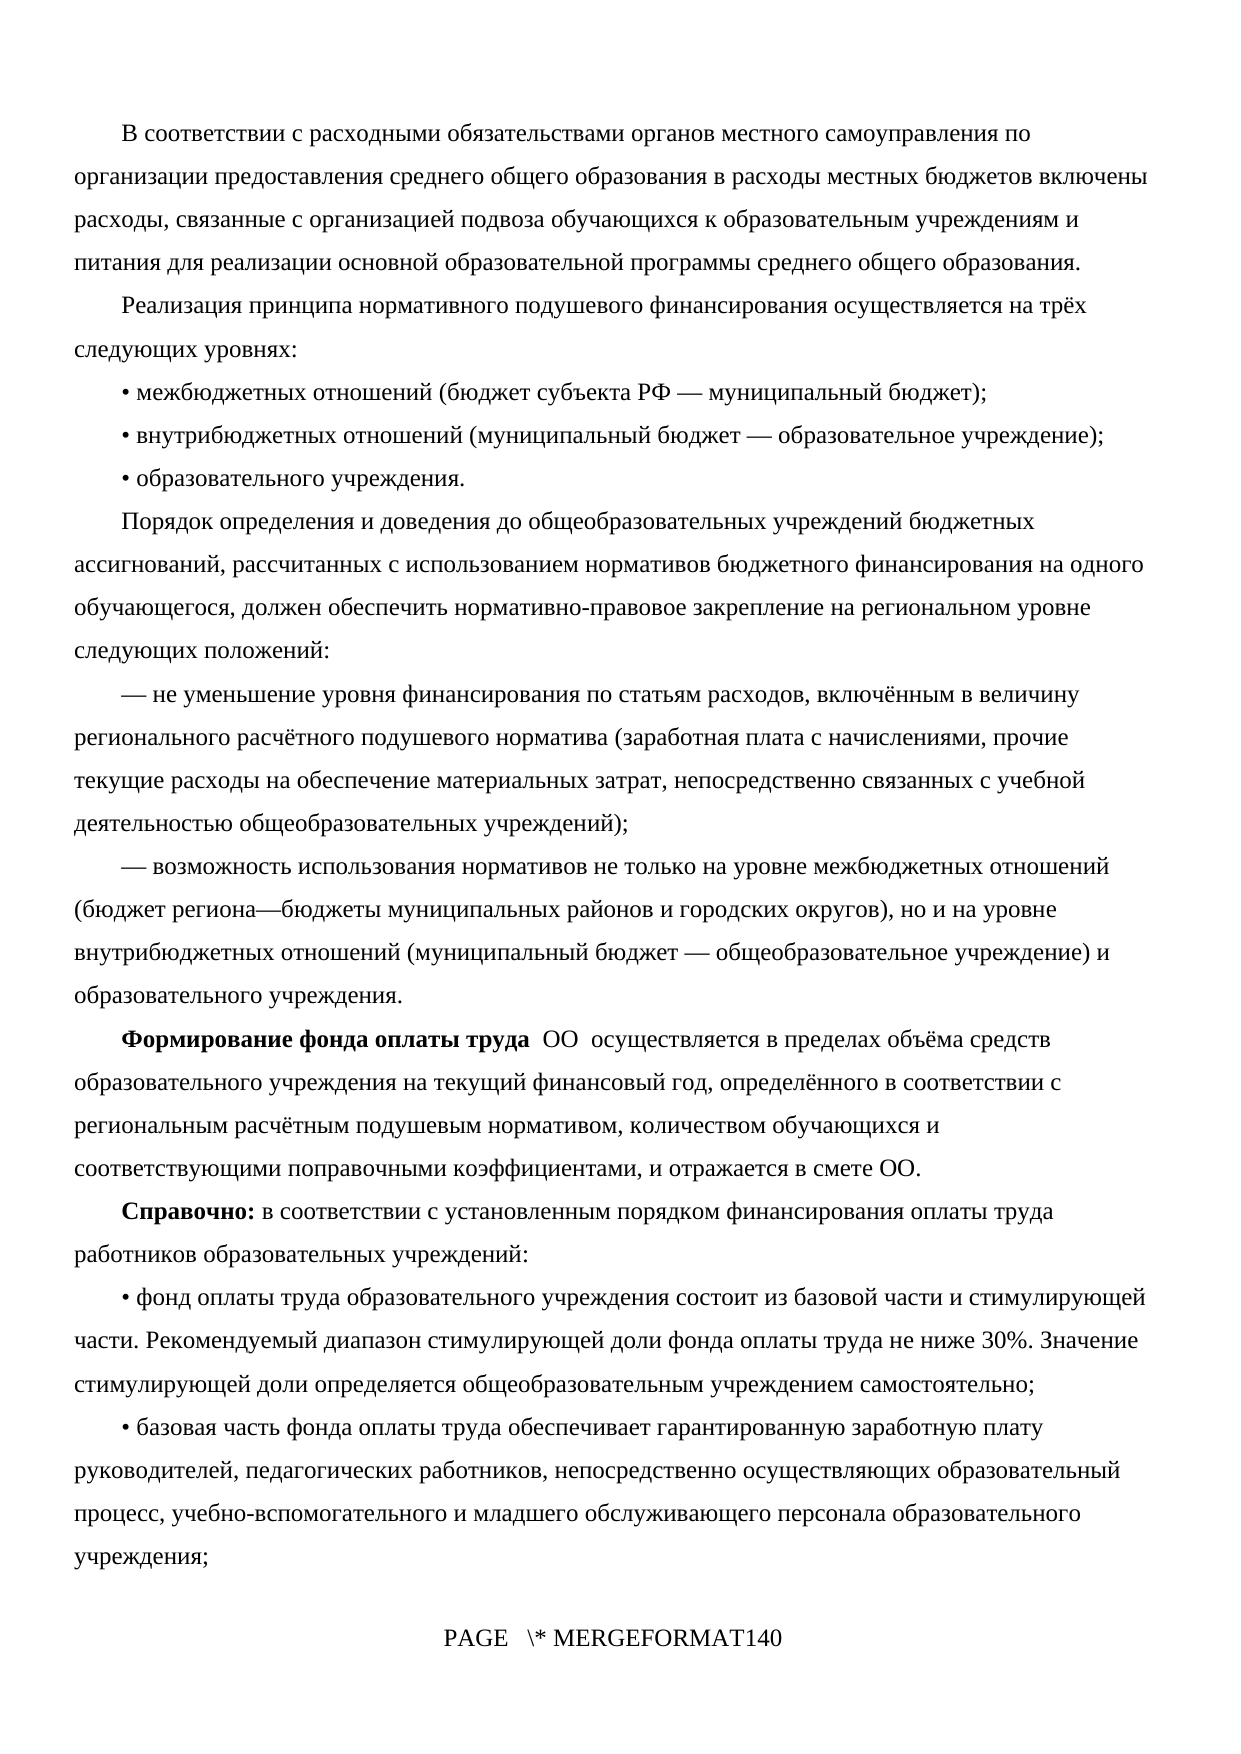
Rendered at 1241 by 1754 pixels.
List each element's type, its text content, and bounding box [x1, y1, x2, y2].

text • фонд оплаты труда образовательного учреждения состоит из базовой части и стимулирующей части. Рекомендуемый диапазон стимулирующей доли фонда оплаты труда не ниже 30%. Значение стимулирующей доли определяется общеобразовательным учреждением самостоятельно; [74, 1282, 1152, 1397]
text Реализация принципа нормативного подушевого финансирования осуществляется на трёх следующих уровнях: [74, 291, 1152, 362]
text • внутрибюджетных отношений (муниципальный бюджет — образовательное учреждение); [74, 420, 1152, 449]
text — не уменьшение уровня финансирования по статьям расходов, включённым в величину регионального расчётного подушевого норматива (заработная плата с начислениями, прочие текущие расходы на обеспечение материальных затрат, непосредственно связанных с учебной деятельностью общеобразовательных учреждений); [74, 679, 1152, 837]
text • базовая часть фонда оплаты труда обеспечивает гарантированную заработную плату руководителей, педагогических работников, непосредственно осуществляющих образовательный процесс, учебно-вспомогательного и младшего обслуживающего персонала образовательного учреждения; [74, 1412, 1152, 1570]
text В соответствии с расходными обязательствами органов местного самоуправления по организации предоставления среднего общего образования в расходы местных бюджетов включены расходы, связанные с организацией подвоза обучающихся к образовательным учреждениям и питания для реализации основной образовательной программы среднего общего образования. [74, 118, 1152, 276]
text — возможность использования нормативов не только на уровне межбюджетных отношений (бюджет региона—бюджеты муниципальных районов и городских округов), но и на уровне внутрибюджетных отношений (муниципальный бюджет — общеобразовательное учреждение) и образовательного учреждения. [74, 851, 1152, 1009]
text Формирование фонда оплаты труда ОО осуществляется в пределах объёма средств образовательного учреждения на текущий финансовый год, определённого в соответствии с региональным расчётным подушевым нормативом, количеством обучающихся и соответствующими поправочными коэффициентами, и отражается в смете ОО. [74, 1024, 1152, 1182]
text • межбюджетных отношений (бюджет субъекта РФ — муниципальный бюджет); [74, 377, 1152, 406]
text • образовательного учреждения. [74, 463, 1152, 492]
text Порядок определения и доведения до общеобразовательных учреждений бюджетных ассигнований, рассчитанных с использованием нормативов бюджетного финансирования на одного обучающегося, должен обеспечить нормативно-правовое закрепление на региональном уровне следующих положений: [74, 506, 1152, 664]
text Справочно: в соответствии с установленным порядком финансирования оплаты труда работников образовательных учреждений: [74, 1196, 1152, 1268]
